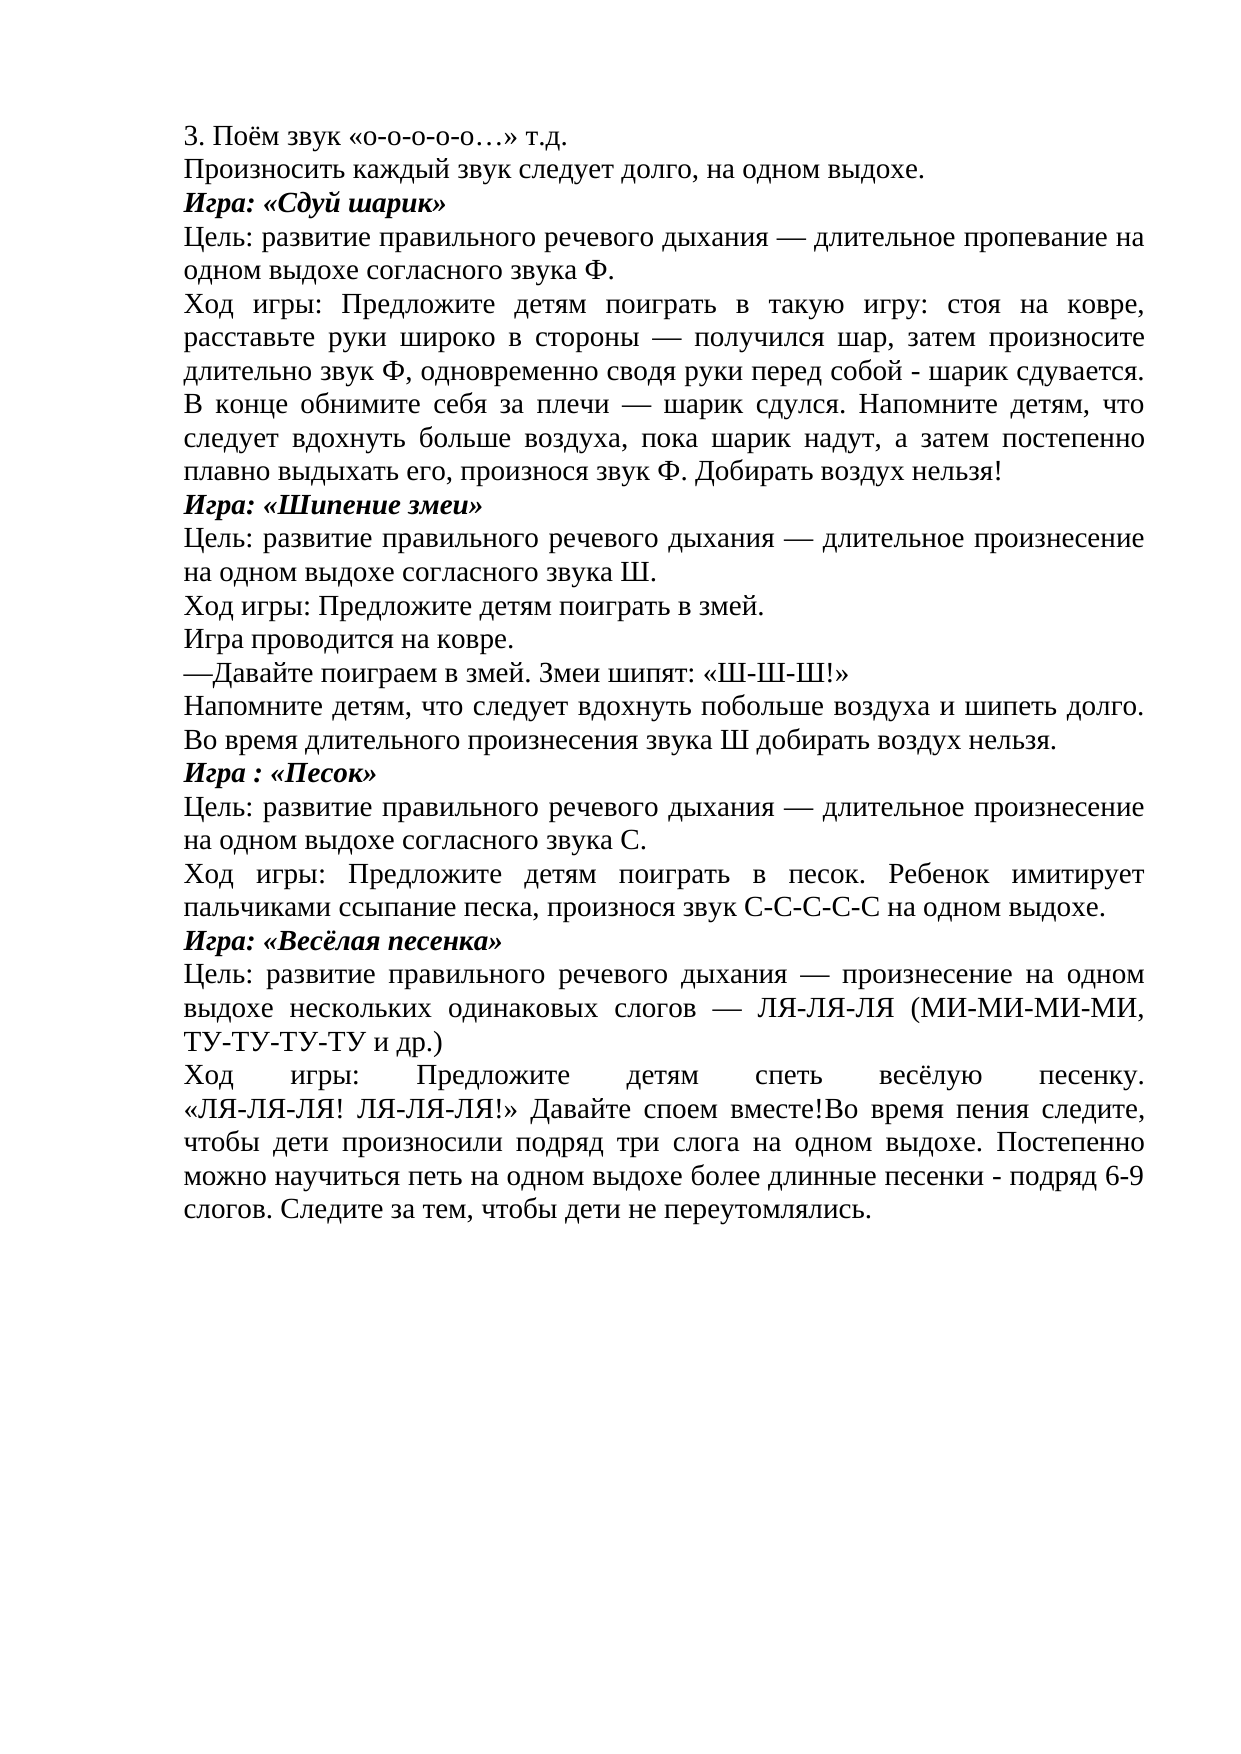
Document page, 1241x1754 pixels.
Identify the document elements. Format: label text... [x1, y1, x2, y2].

text Напомните детям, что следует вдохнуть побольше воздуха и шипеть долго. Во время длительного произнесения звука Ш добирать воздух нельзя. [183, 688, 1146, 755]
text 3. Поём звук «о-о-о-о-о…» т.д. [183, 118, 1146, 152]
text —Давайте поиграем в змей. Змеи шипят: «Ш-Ш-Ш!» [183, 655, 1146, 688]
text Ход игры: Предложите детям поиграть в такую игру: стоя на ковре, расставьте руки широко в стороны — получился шар, затем произносите длительно звук Ф, одновременно сводя руки перед собой - шарик сдувается. В конце обнимите себя за плечи — шарик сдулся. Напомните детям, что следует вдохнуть больше воздуха, пока шарик надут, а затем постепенно плавно выдыхать его, произнося звук Ф. Добирать воздух нельзя! [183, 286, 1146, 487]
text Произносить каждый звук следует долго, на одном выдохе. [183, 152, 1146, 185]
text Игра: «Весёлая песенка» [183, 923, 1146, 957]
text Ход игры: Предложите детям поиграть в песок. Ребенок имитирует пальчиками ссыпание песка, произнося звук С-С-С-С-С на одном выдохе. [183, 856, 1146, 923]
text Игра: «Шипение змеи» [183, 487, 1146, 521]
text Игра: «Сдуй шарик» [183, 185, 1146, 219]
text Игра : «Песок» [183, 755, 1146, 789]
text Цель: развитие правильного речевого дыхания — длительное пропевание на одном выдохе согласного звука Ф. [183, 219, 1146, 286]
text Цель: развитие правильного речевого дыхания — длительное произнесение на одном выдохе согласного звука С. [183, 789, 1146, 856]
text Ход игры: Предложите детям поиграть в змей. [183, 588, 1146, 621]
text Цель: развитие правильного речевого дыхания — длительное произнесение на одном выдохе согласного звука Ш. [183, 521, 1146, 588]
text Игра проводится на ковре. [183, 621, 1146, 655]
text Цель: развитие правильного речевого дыхания — произнесение на одном выдохе нескольких одинаковых слогов — ЛЯ-ЛЯ-ЛЯ (МИ-МИ-МИ-МИ, ТУ-ТУ-ТУ-ТУ и др.) [183, 957, 1146, 1057]
text Ход игры: Предложите детям спеть весёлую песенку. «ЛЯ-ЛЯ-ЛЯ! ЛЯ-ЛЯ-ЛЯ!» Давайте споем вместе!Во время пения следите, чтобы дети произносили подряд три слога на одном выдохе. Постепенно можно научиться петь на одном выдохе более длинные песенки - подряд 6-9 слогов. Следите за тем, чтобы дети не переутомлялись. [183, 1057, 1146, 1225]
